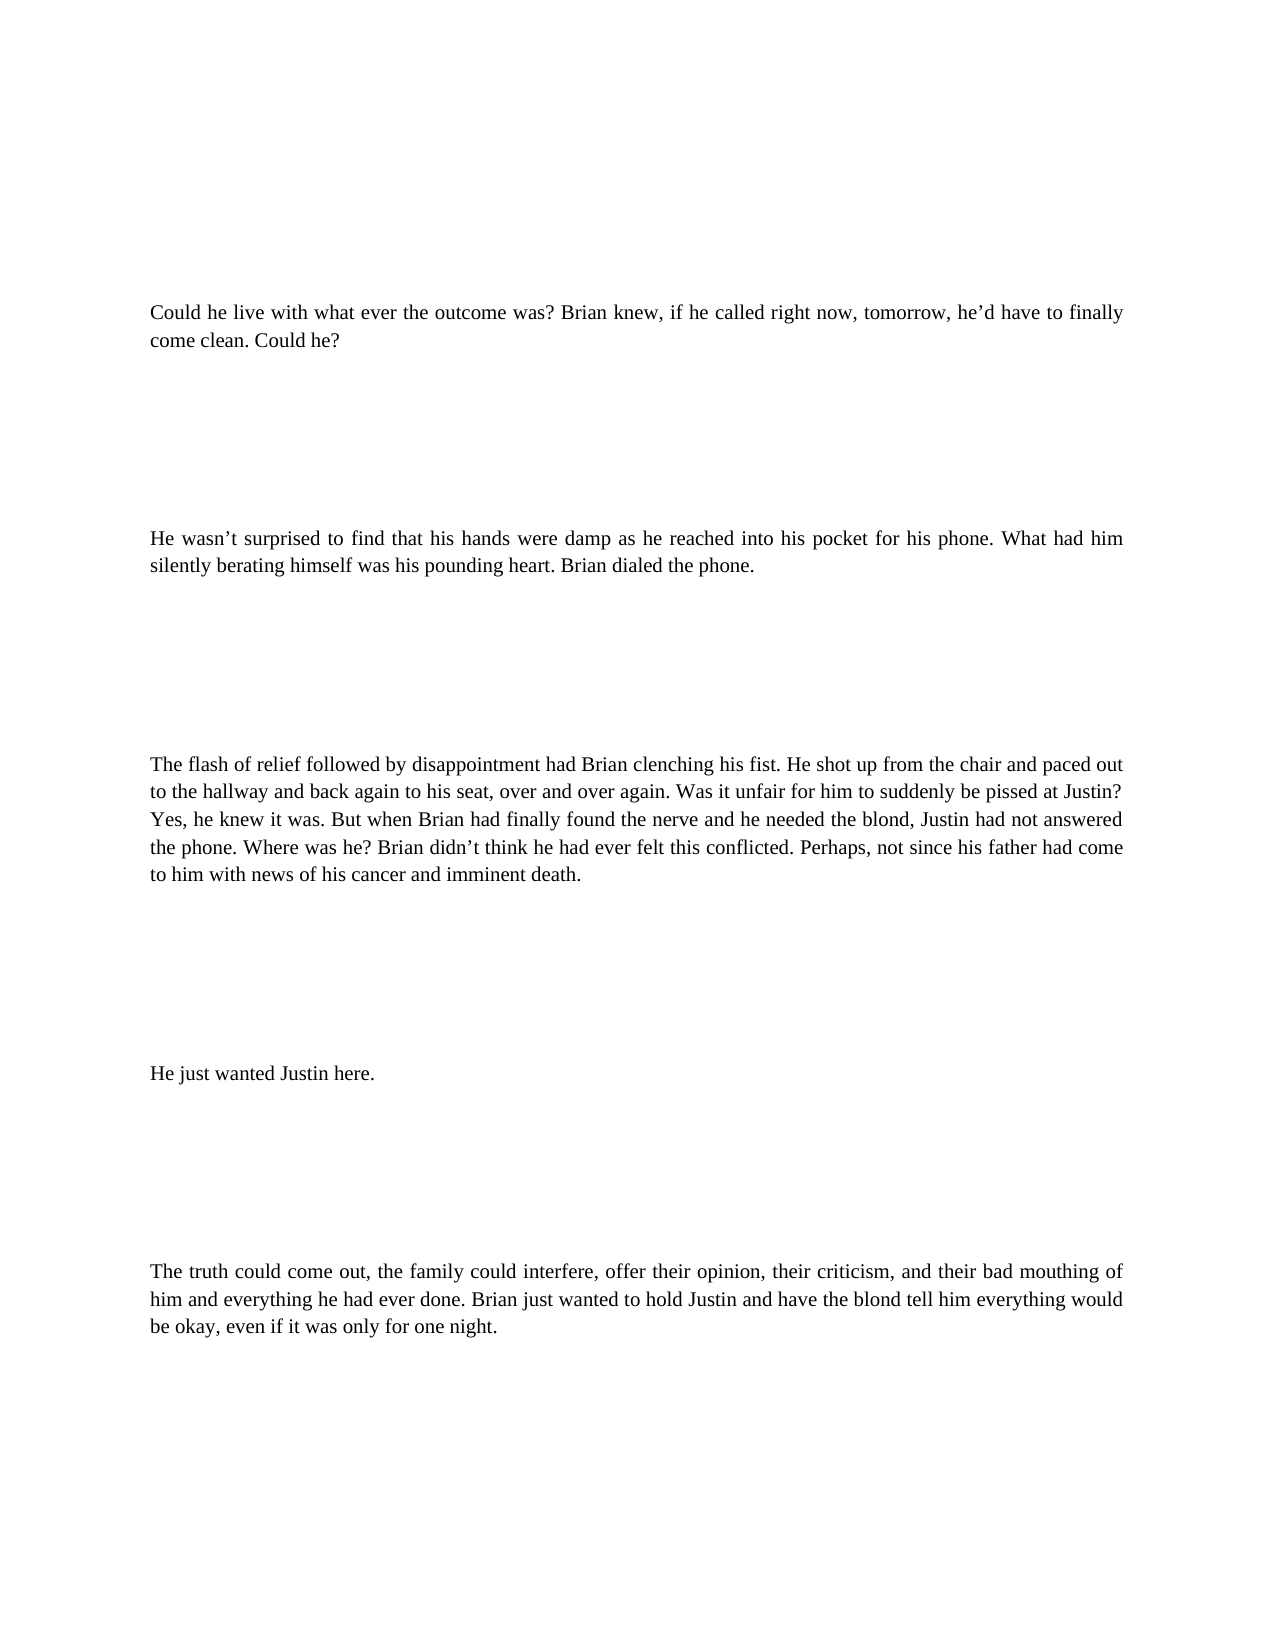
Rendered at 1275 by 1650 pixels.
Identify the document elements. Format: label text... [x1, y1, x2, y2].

text The flash of relief followed by disappointment had Brian clenching his fist. He shot up from the chair and paced out to the hallway and back again to his seat, over and over again. Was it unfair for him to suddenly be pissed at Justin? Yes, he knew it was. But when Brian had finally found the nerve and he needed the blond, Justin had not answered the phone. Where was he? Brian didn’t think he had ever felt this conflicted. Perhaps, not since his father had come to him with news of his cancer and imminent death. [150, 752, 1125, 886]
text He just wanted Justin here. [150, 1061, 1125, 1084]
text The truth could come out, the family could interfere, offer their opinion, their criticism, and their bad mouthing of him and everything he had ever done. Brian just wanted to hold Justin and have the blond tell him everything would be okay, even if it was only for one night. [150, 1259, 1125, 1338]
text Could he live with what ever the outcome was? Brian knew, if he called right now, tomorrow, he’d have to finally come clean. Could he? [150, 300, 1125, 352]
text He wasn’t surprised to find that his hands were damp as he reached into his pocket for his phone. What had him silently berating himself was his pounding heart. Brian dialed the phone. [150, 526, 1125, 577]
